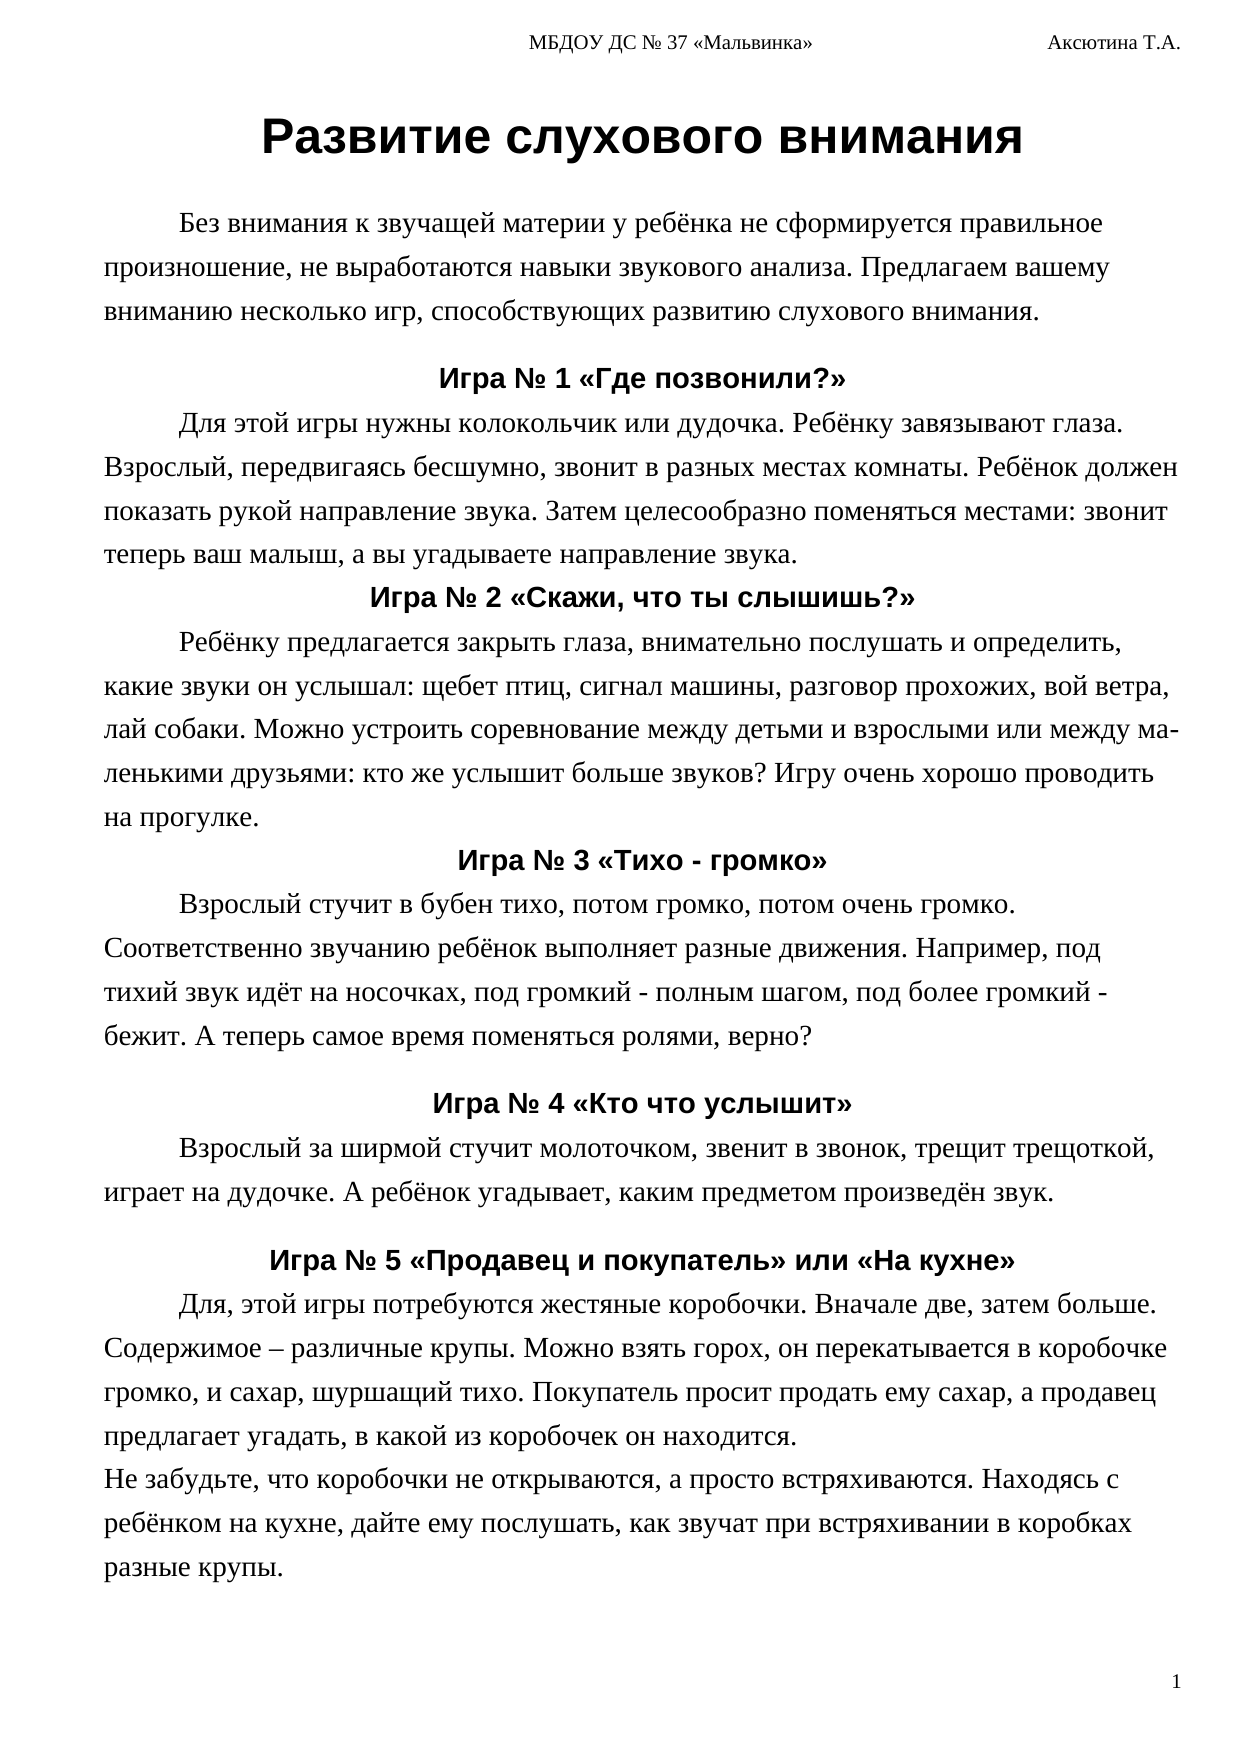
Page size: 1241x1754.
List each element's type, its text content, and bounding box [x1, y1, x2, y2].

text Игра № 1 «Где позвонили?» [103, 354, 1181, 397]
text Для этой игры нужны колокольчик или дудочка. Ребёнку завязывают глаза. Взрослый, передвигаясь бесшумно, звонит в разных местах комнаты. Ребёнок должен показать рукой направление звука. Затем целесообразно поменяться местами: звонит теперь ваш малыш, а вы угадываете направление звука. [103, 397, 1181, 572]
text Игра № 3 «Тихо - громко» [103, 835, 1181, 879]
text Развитие слухового внимания [103, 106, 1181, 164]
text Взрослый за ширмой стучит молоточком, звенит в звонок, трещит трещоткой, играет на дудочке. А ребёнок угадывает, каким предметом произведён звук. [103, 1122, 1181, 1210]
text Игра № 4 «Кто что услышит» [103, 1079, 1181, 1122]
text Взрослый стучит в бубен тихо, потом громко, потом очень громко. Соответственно звучанию ребёнок выполняет разные движения. Например, под тихий звук идёт на носочках, под громкий - полным шагом, под более громкий - бежит. А теперь самое время поменяться ролями, верно? [103, 879, 1181, 1054]
text Ребёнку предлагается закрыть глаза, внимательно послушать и определить, какие звуки он услышал: щебет птиц, сигнал машины, разговор прохожих, вой ветра, лай собаки. Можно устроить соревнование между детьми и взрослыми или между маленькими друзьями: кто же услышит больше звуков? Игру очень хорошо проводить на прогулке. [103, 616, 1181, 835]
text Без внимания к звучащей материи у ребёнка не сформируется правильное произношение, не выработаются навыки звукового анализа. Предлагаем вашему вниманию несколько игр, способствующих развитию слухового внимания. [103, 197, 1181, 329]
text Не забудьте, что коробочки не открываются, а просто встряхиваются. Находясь с ребёнком на кухне, дайте ему послушать, как звучат при встряхивании в коробках разные крупы. [103, 1454, 1181, 1585]
text Игра № 5 «Продавец и покупатель» или «На кухне» [103, 1235, 1181, 1279]
text Игра № 2 «Скажи, что ты слышишь?» [103, 572, 1181, 616]
text Для, этой игры потребуются жестяные коробочки. Вначале две, затем больше. Содержимое – различные крупы. Можно взять горох, он перекатывается в коробочке громко, и сахар, шуршащий тихо. Покупатель просит продать ему сахар, а продавец предлагает угадать, в какой из коробочек он находится. [103, 1279, 1181, 1454]
